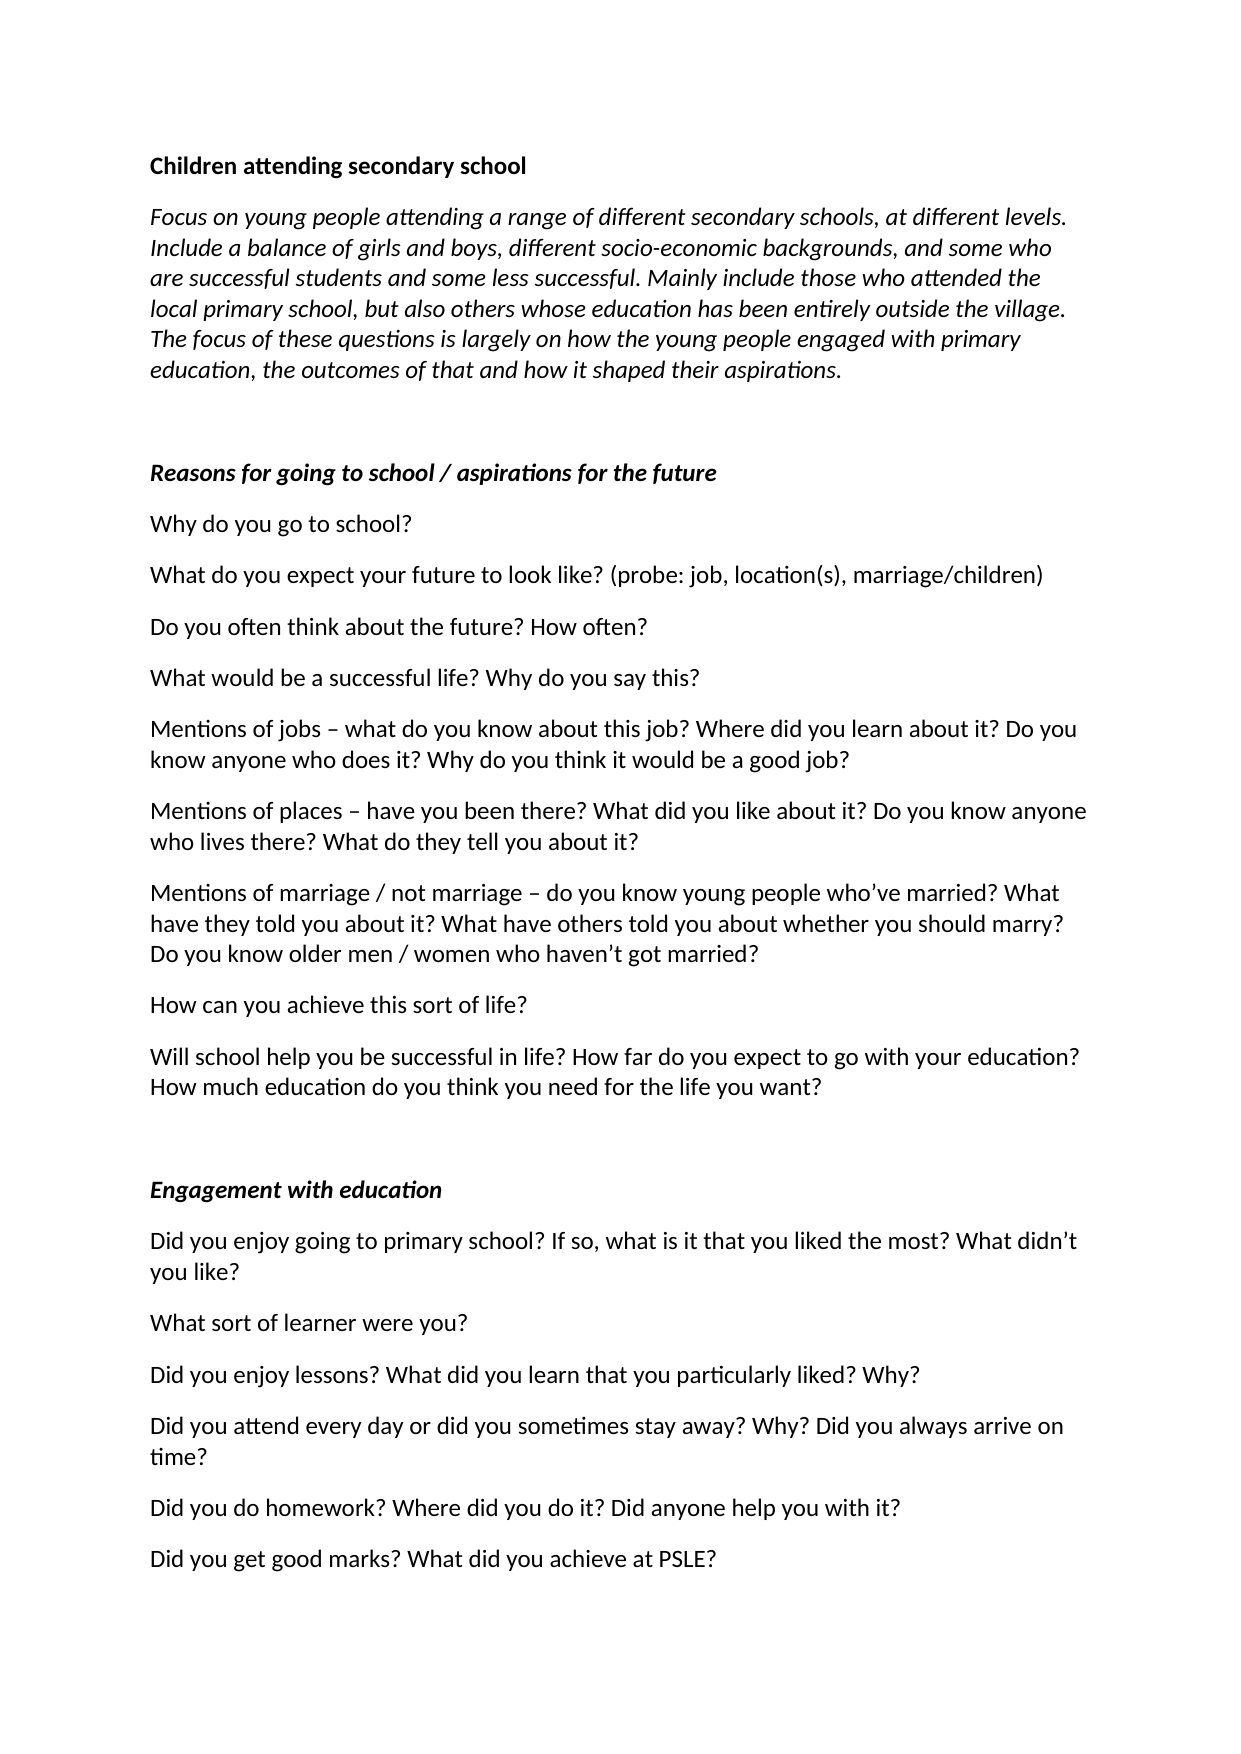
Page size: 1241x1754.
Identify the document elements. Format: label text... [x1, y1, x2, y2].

text Did you enjoy going to primary school? If so, what is it that you liked the most? What didn’t you like? [150, 1226, 1090, 1287]
text Reasons for going to school / aspirations for the future [150, 457, 1090, 487]
text What do you expect your future to look like? (probe: job, location(s), marriage/children) [150, 559, 1090, 590]
text Will school help you be successful in life? How far do you expect to go with your education? How much education do you think you need for the life you want? [150, 1041, 1090, 1102]
text Focus on young people attending a range of different secondary schools, at different levels. Include a balance of girls and boys, different socio-economic backgrounds, and some who are successful students and some less successful. Mainly include those who attended the local primary school, but also others whose education has been entirely outside the village. The focus of these questions is largely on how the young people engaged with primary education, the outcomes of that and how it shaped their aspirations. [150, 201, 1090, 384]
text Did you get good marks? What did you achieve at PSLE? [150, 1543, 1090, 1574]
text Did you attend every day or did you sometimes stay away? Why? Did you always arrive on time? [150, 1410, 1090, 1471]
text What sort of learner were you? [150, 1307, 1090, 1338]
text Mentions of places – have you been there? What did you like about it? Do you know anyone who lives there? What do they tell you about it? [150, 795, 1090, 856]
text Why do you go to school? [150, 508, 1090, 538]
text Did you do homework? Where did you do it? Did anyone help you with it? [150, 1492, 1090, 1522]
text Engagement with education [150, 1174, 1090, 1205]
text Children attending secondary school [150, 150, 1090, 181]
text How can you achieve this sort of life? [150, 989, 1090, 1020]
text Mentions of marriage / not marriage – do you know young people who’ve married? What have they told you about it? What have others told you about whether you should marry? Do you know older men / women who haven’t got married? [150, 877, 1090, 969]
text What would be a successful life? Why do you say this? [150, 662, 1090, 693]
text Mentions of jobs – what do you know about this job? Where did you learn about it? Do you know anyone who does it? Why do you think it would be a good job? [150, 713, 1090, 774]
text Did you enjoy lessons? What did you learn that you particularly liked? Why? [150, 1359, 1090, 1389]
text Do you often think about the future? How often? [150, 611, 1090, 641]
